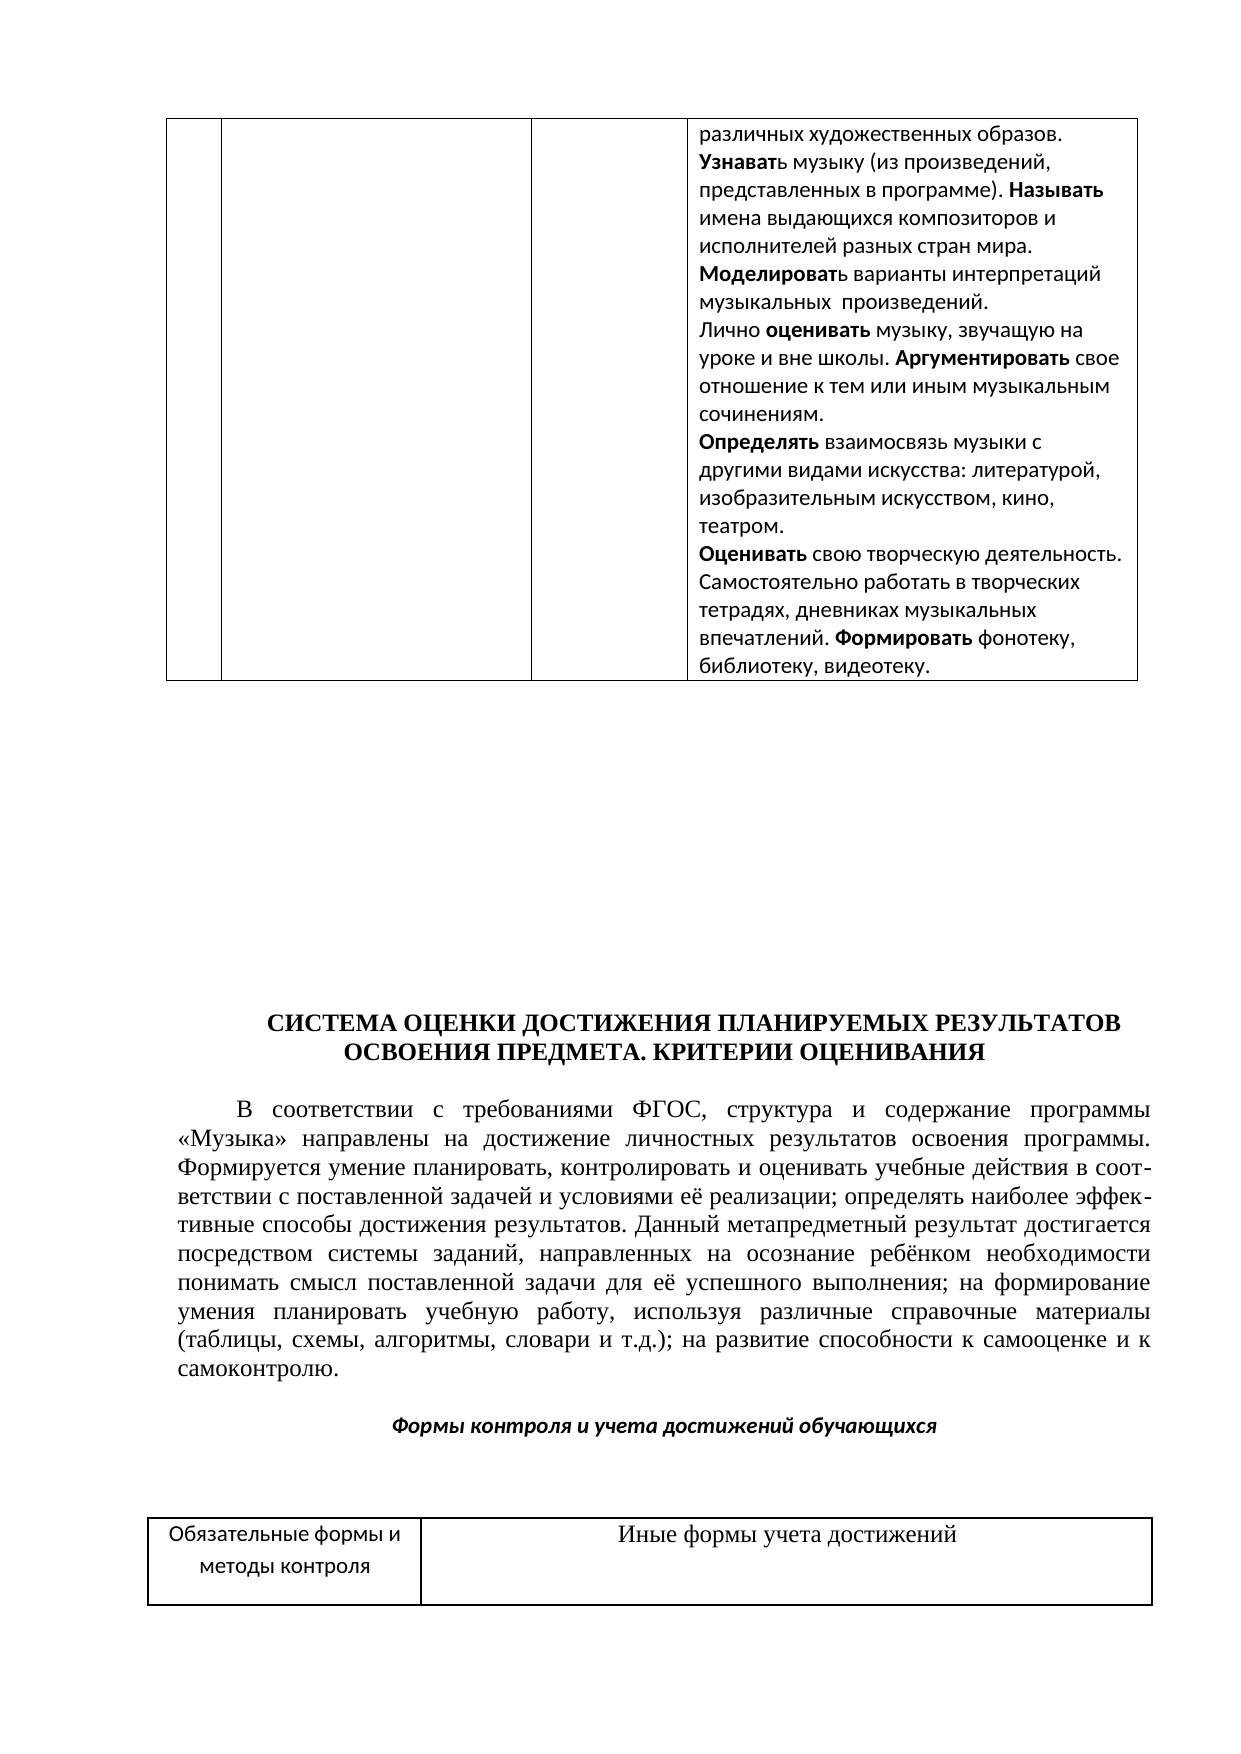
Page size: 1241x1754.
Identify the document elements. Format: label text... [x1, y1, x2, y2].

table_header Иные формы учета достижений [422, 1519, 1151, 1604]
text Формы контроля и учета достижений обучающихся [177, 1411, 1152, 1439]
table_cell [222, 119, 531, 679]
table_header Обязательные формы и методы контроля [149, 1519, 420, 1604]
table_cell 1 [532, 119, 687, 679]
text СИСТЕМА ОЦЕНКИ ДОСТИЖЕНИЯ ПЛАНИРУЕМЫХ РЕЗУЛЬТАТОВ ОСВОЕНИЯ ПРЕДМЕТА. КРИТЕРИИ ОЦЕНИВАНИЯ [177, 1008, 1152, 1066]
table_cell 7 [167, 119, 221, 679]
text В соответствии с требованиями ФГОС, структура и содержание программы «Музыка» направлены на достижение личностных результатов освоения программы. Формируется умение планировать, контролировать и оценивать учебные действия в соответствии с поставленной задачей и условиями её реализации; определять наиболее эффективные способы достижения результатов. Данный метапредметный результат достигается посредством системы заданий, направленных на осознание ребёнком необходимости понимать смысл поставленной задачи для её успешного выполнения; на формирование умения планировать учебную работу, используя различные справочные материалы (таблицы, схемы, алгоритмы, словари и т.д.); на развитие способности к самооценке и к самоконтролю. [177, 1094, 1152, 1382]
